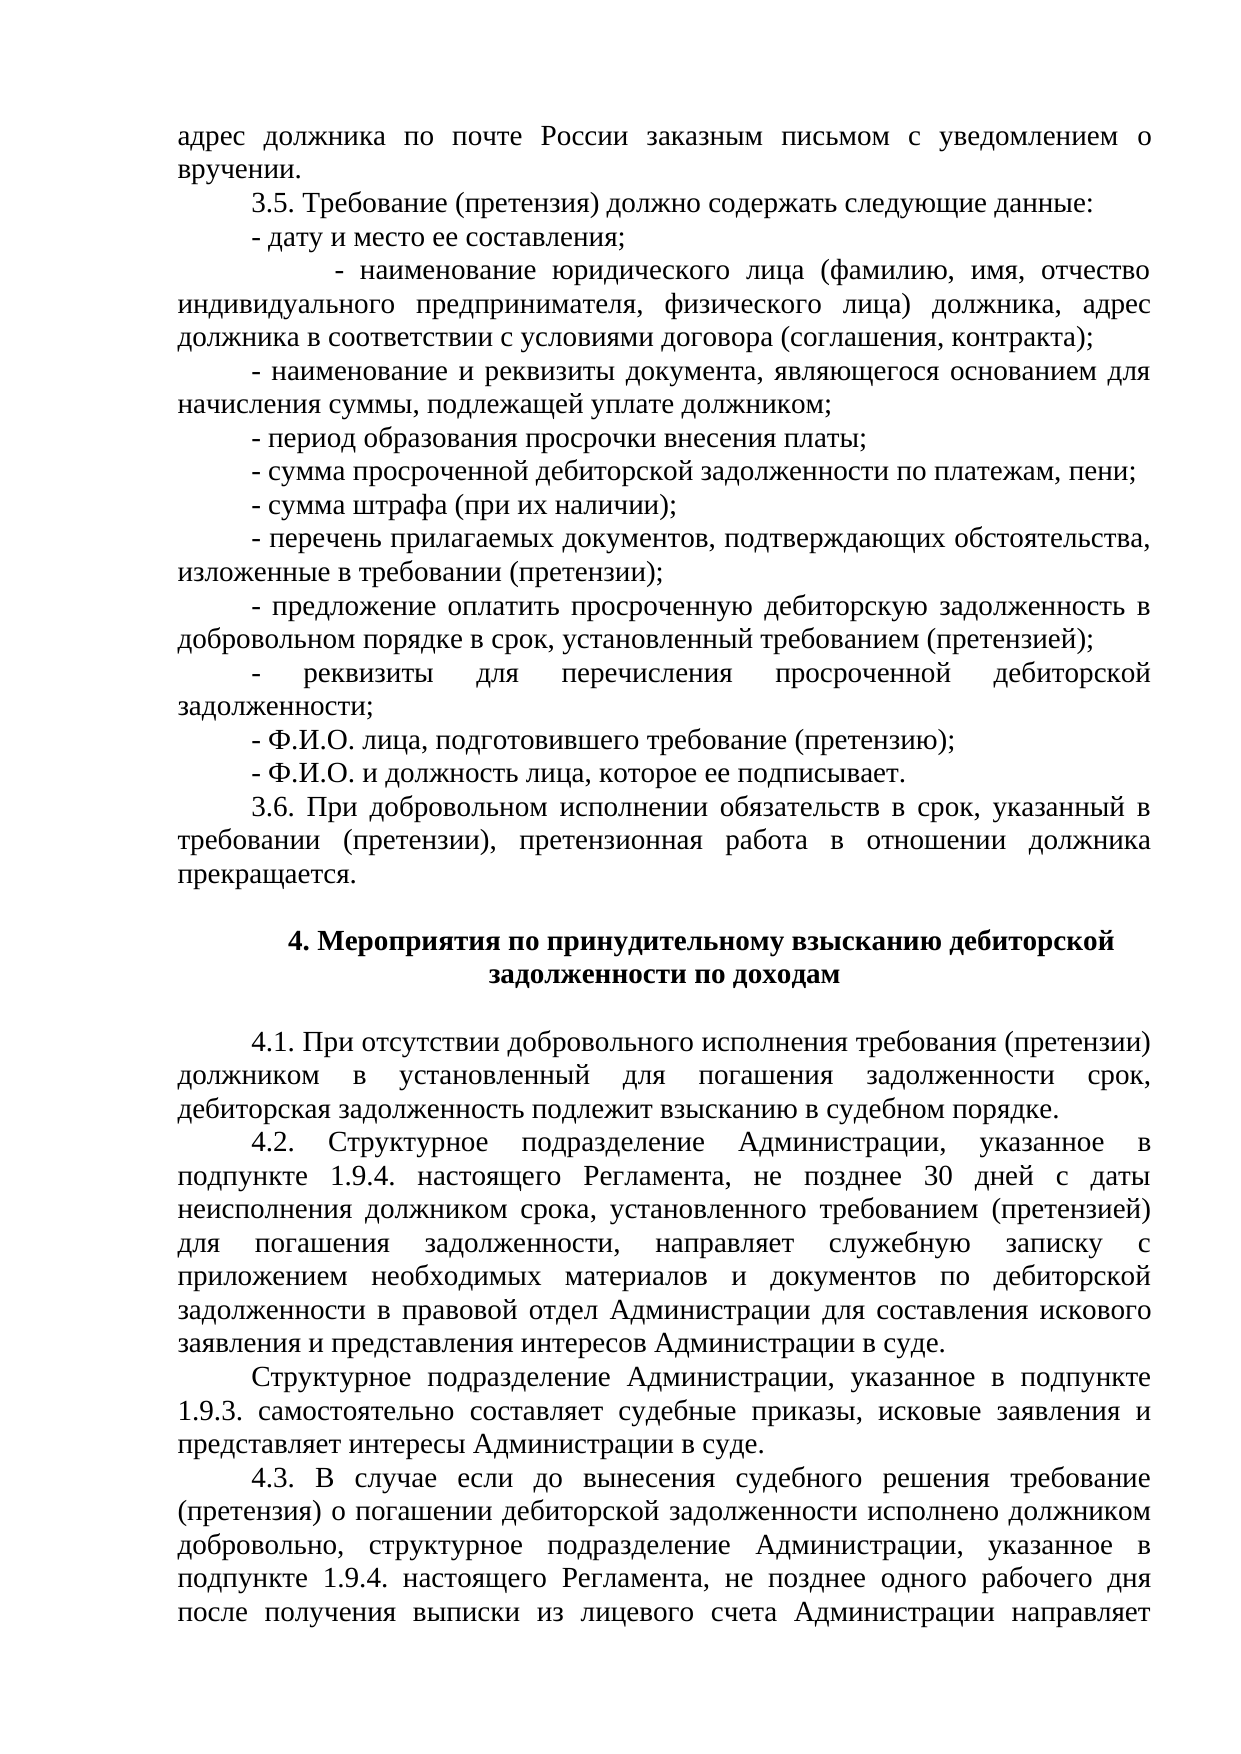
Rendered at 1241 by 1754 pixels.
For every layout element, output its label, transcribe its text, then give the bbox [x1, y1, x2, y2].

text - предложение оплатить просроченную дебиторскую задолженность в добровольном порядке в срок, установленный требованием (претензией); [177, 588, 1152, 655]
text - период образования просрочки внесения платы; [177, 420, 1152, 453]
text 4.1. При отсутствии добровольного исполнения требования (претензии) должником в установленный для погашения задолженности срок, дебиторская задолженность подлежит взысканию в судебном порядке. [177, 1024, 1152, 1124]
text 4. Мероприятия по принудительному взысканию дебиторской задолженности по доходам [177, 923, 1152, 990]
text - сумма штрафа (при их наличии); [177, 487, 1152, 521]
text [177, 118, 1152, 185]
text 4.2. Структурное подразделение Администрации, указанное в подпункте 1.9.4. настоящего Регламента, не позднее 30 дней с даты неисполнения должником срока, установленного требованием (претензией) для погашения задолженности, направляет служебную записку с приложением необходимых материалов и документов по дебиторской задолженности в правовой отдел Администрации для составления искового заявления и представления интересов Администрации в суде. [177, 1124, 1152, 1359]
text - дату и место ее составления; [177, 219, 1152, 252]
text 3.5. Требование (претензия) должно содержать следующие данные: [177, 185, 1152, 219]
text - реквизиты для перечисления просроченной дебиторской задолженности; [177, 655, 1152, 722]
text 3.6. При добровольном исполнении обязательств в срок, указанный в требовании (претензии), претензионная работа в отношении должника прекращается. [177, 789, 1152, 889]
text - Ф.И.О. лица, подготовившего требование (претензию); [177, 722, 1152, 755]
text - сумма просроченной дебиторской задолженности по платежам, пени; [177, 453, 1152, 487]
text Структурное подразделение Администрации, указанное в подпункте 1.9.3. самостоятельно составляет судебные приказы, исковые заявления и представляет интересы Администрации в суде. [177, 1359, 1152, 1460]
text - наименование и реквизиты документа, являющегося основанием для начисления суммы, подлежащей уплате должником; [177, 353, 1152, 420]
text - перечень прилагаемых документов, подтверждающих обстоятельства, изложенные в требовании (претензии); [177, 521, 1152, 588]
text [177, 1460, 1152, 1627]
text - Ф.И.О. и должность лица, которое ее подписывает. [177, 755, 1152, 789]
text - наименование юридического лица (фамилию, имя, отчество индивидуального предпринимателя, физического лица) должника, адрес должника в соответствии с условиями договора (соглашения, контракта); [177, 252, 1152, 353]
